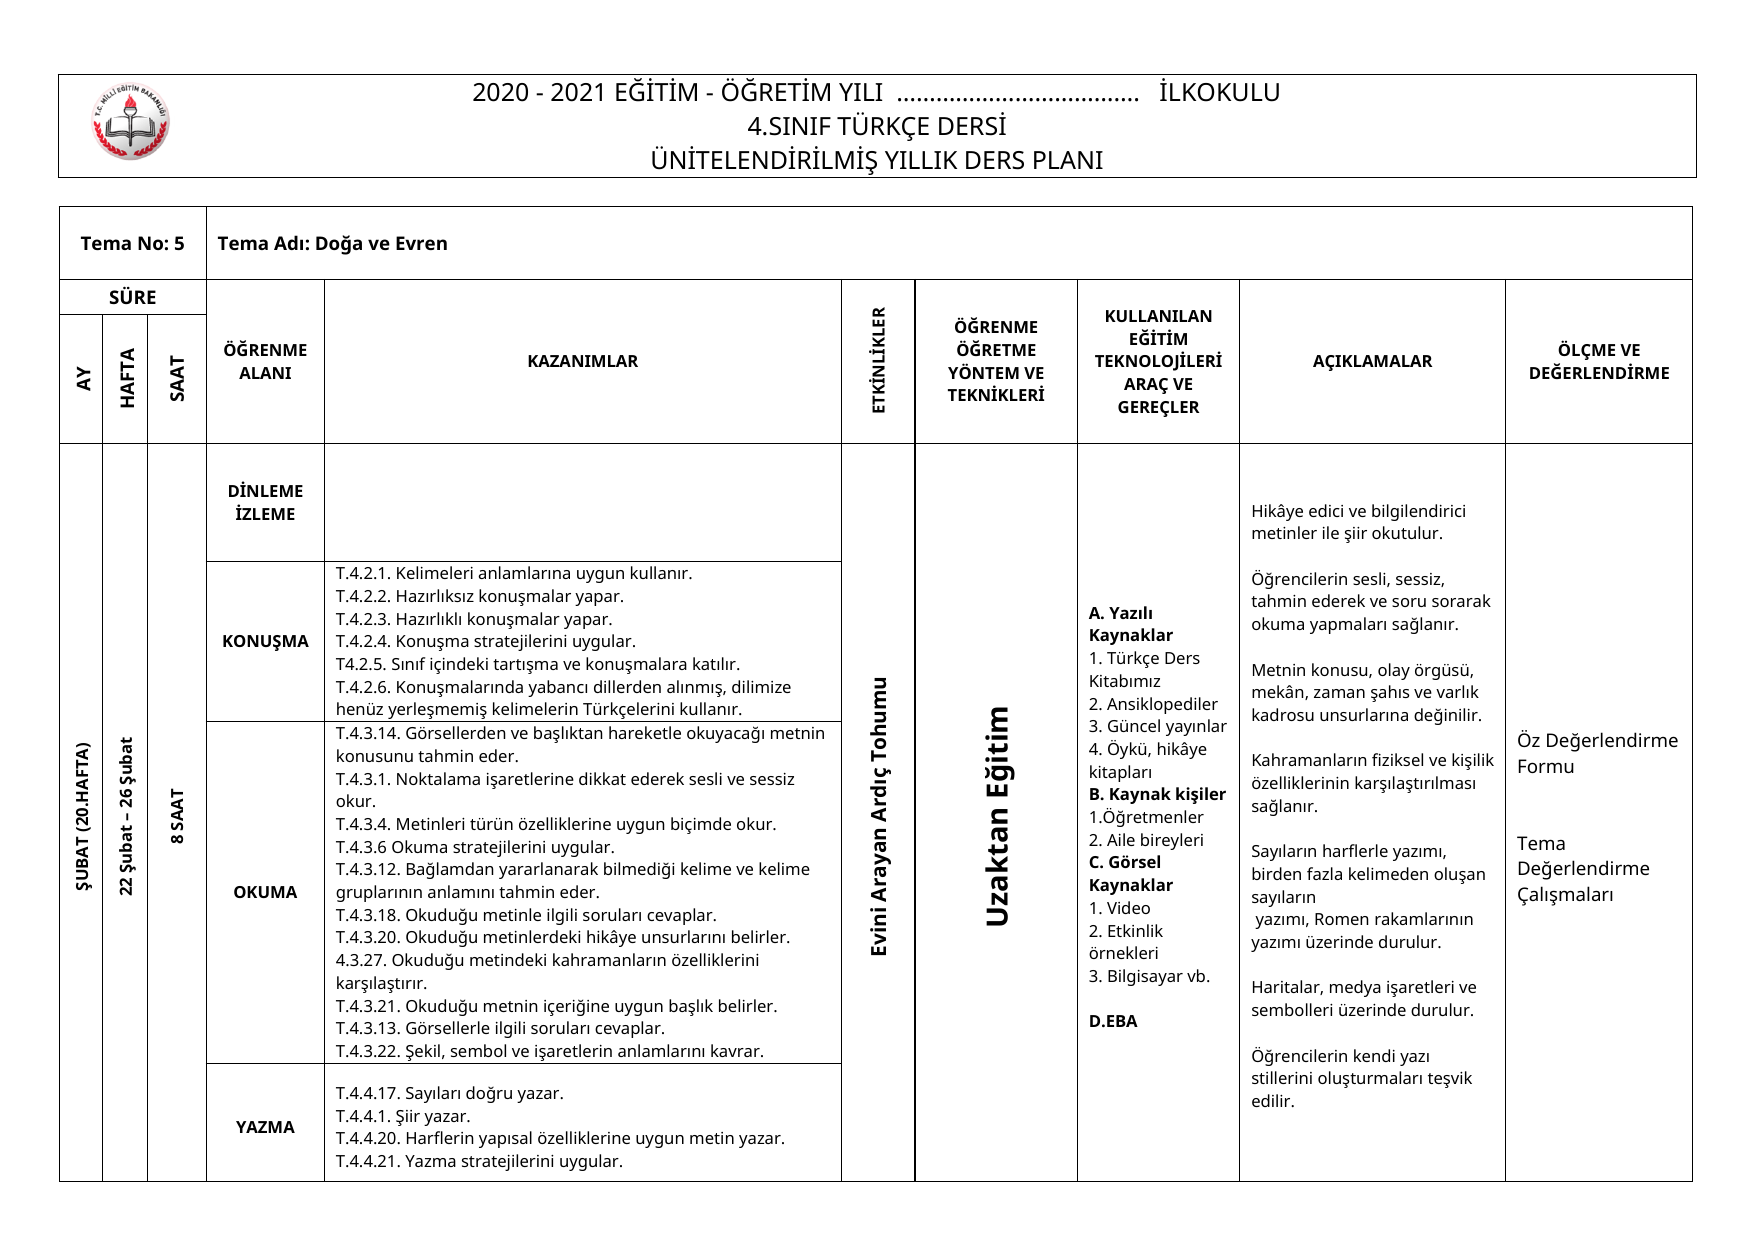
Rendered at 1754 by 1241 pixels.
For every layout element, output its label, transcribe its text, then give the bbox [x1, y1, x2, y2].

picture [85, 77, 175, 167]
table_cell SÜRE [60, 280, 206, 314]
table_cell ÖĞRENME ÖĞRETME YÖNTEM VE TEKNİKLERİ [916, 280, 1077, 443]
table_cell AY [60, 315, 102, 443]
table_cell Hikâye edici ve bilgilendirici metinler ile şiir okutulur. Öğrencilerin sesli, sessiz, tahmin ederek ve soru sorarak okuma yapmaları sağlanır. Metnin konusu, olay örgüsü, mekân, zaman şahıs ve varlık kadrosu unsurlarına değinilir. Kahramanların fiziksel ve kişilik özelliklerinin karşılaştırılması sağlanır. Sayıların harflerle yazımı, birden fazla kelimeden oluşan sayıların yazımı, Romen rakamlarının yazımı üzerinde durulur. Haritalar, medya işaretleri ve sembolleri üzerinde durulur. Öğrencilerin kendi yazı stillerini oluşturmaları teşvik edilir. [1240, 444, 1505, 1181]
table_cell KONUŞMA [207, 562, 324, 721]
table_cell DİNLEME İZLEME [207, 444, 324, 561]
table_header Tema No: 5 [60, 207, 206, 279]
table_cell Evini Arayan Ardıç Tohumu [842, 444, 914, 1181]
table_cell ETKİNLİKLER [842, 280, 914, 443]
table_cell [325, 444, 841, 561]
table_cell A. Yazılı Kaynaklar 1. Türkçe Ders Kitabımız 2. Ansiklopediler 3. Güncel yayınlar 4. Öykü, hikâye kitapları B. Kaynak kişiler 1.Öğretmenler 2. Aile bireyleri C. Görsel Kaynaklar 1. Video 2. Etkinlik örnekleri 3. Bilgisayar vb. D.EBA [1078, 444, 1239, 1181]
table_cell T.4.2.1. Kelimeleri anlamlarına uygun kullanır. T.4.2.2. Hazırlıksız konuşmalar yapar. T.4.2.3. Hazırlıklı konuşmalar yapar. T.4.2.4. Konuşma stratejilerini uygular. T4.2.5. Sınıf içindeki tartışma ve konuşmalara katılır. T.4.2.6. Konuşmalarında yabancı dillerden alınmış, dilimize henüz yerleşmemiş kelimelerin Türkçelerini kullanır. [325, 562, 841, 721]
table_cell Uzaktan Eğitim [916, 444, 1077, 1181]
table_cell ÖLÇME VE DEĞERLENDİRME [1506, 280, 1692, 443]
table_cell T.4.3.14. Görsellerden ve başlıktan hareketle okuyacağı metnin konusunu tahmin eder. T.4.3.1. Noktalama işaretlerine dikkat ederek sesli ve sessiz okur. T.4.3.4. Metinleri türün özelliklerine uygun biçimde okur. T.4.3.6 Okuma stratejilerini uygular. T.4.3.12. Bağlamdan yararlanarak bilmediği kelime ve kelime gruplarının anlamını tahmin eder. T.4.3.18. Okuduğu metinle ilgili soruları cevaplar. T.4.3.20. Okuduğu metinlerdeki hikâye unsurlarını belirler. 4.3.27. Okuduğu metindeki kahramanların özelliklerini karşılaştırır. T.4.3.21. Okuduğu metnin içeriğine uygun başlık belirler. T.4.3.13. Görsellerle ilgili soruları cevaplar. T.4.3.22. Şekil, sembol ve işaretlerin anlamlarını kavrar. [325, 722, 841, 1062]
table_cell OKUMA [207, 722, 324, 1062]
table_cell 22 Şubat – 26 Şubat [103, 444, 147, 1181]
table_cell T.4.4.17. Sayıları doğru yazar. T.4.4.1. Şiir yazar. T.4.4.20. Harflerin yapısal özelliklerine uygun metin yazar. T.4.4.21. Yazma stratejilerini uygular. [325, 1064, 841, 1181]
table_cell ÖĞRENME ALANI [207, 280, 324, 443]
table_cell SAAT [148, 315, 206, 443]
table_cell HAFTA [103, 315, 147, 443]
table_cell KAZANIMLAR [325, 280, 841, 443]
table_cell ŞUBAT (20.HAFTA) [60, 444, 102, 1181]
table_cell KULLANILAN EĞİTİM TEKNOLOJİLERİ ARAÇ VE GEREÇLER [1078, 280, 1239, 443]
table_cell 8 SAAT [148, 444, 206, 1181]
table_cell Öz Değerlendirme Formu Tema Değerlendirme Çalışmaları [1506, 444, 1692, 1181]
table_cell AÇIKLAMALAR [1240, 280, 1505, 443]
table_header Tema Adı: Doğa ve Evren [207, 207, 1692, 279]
table_cell YAZMA [207, 1064, 324, 1181]
